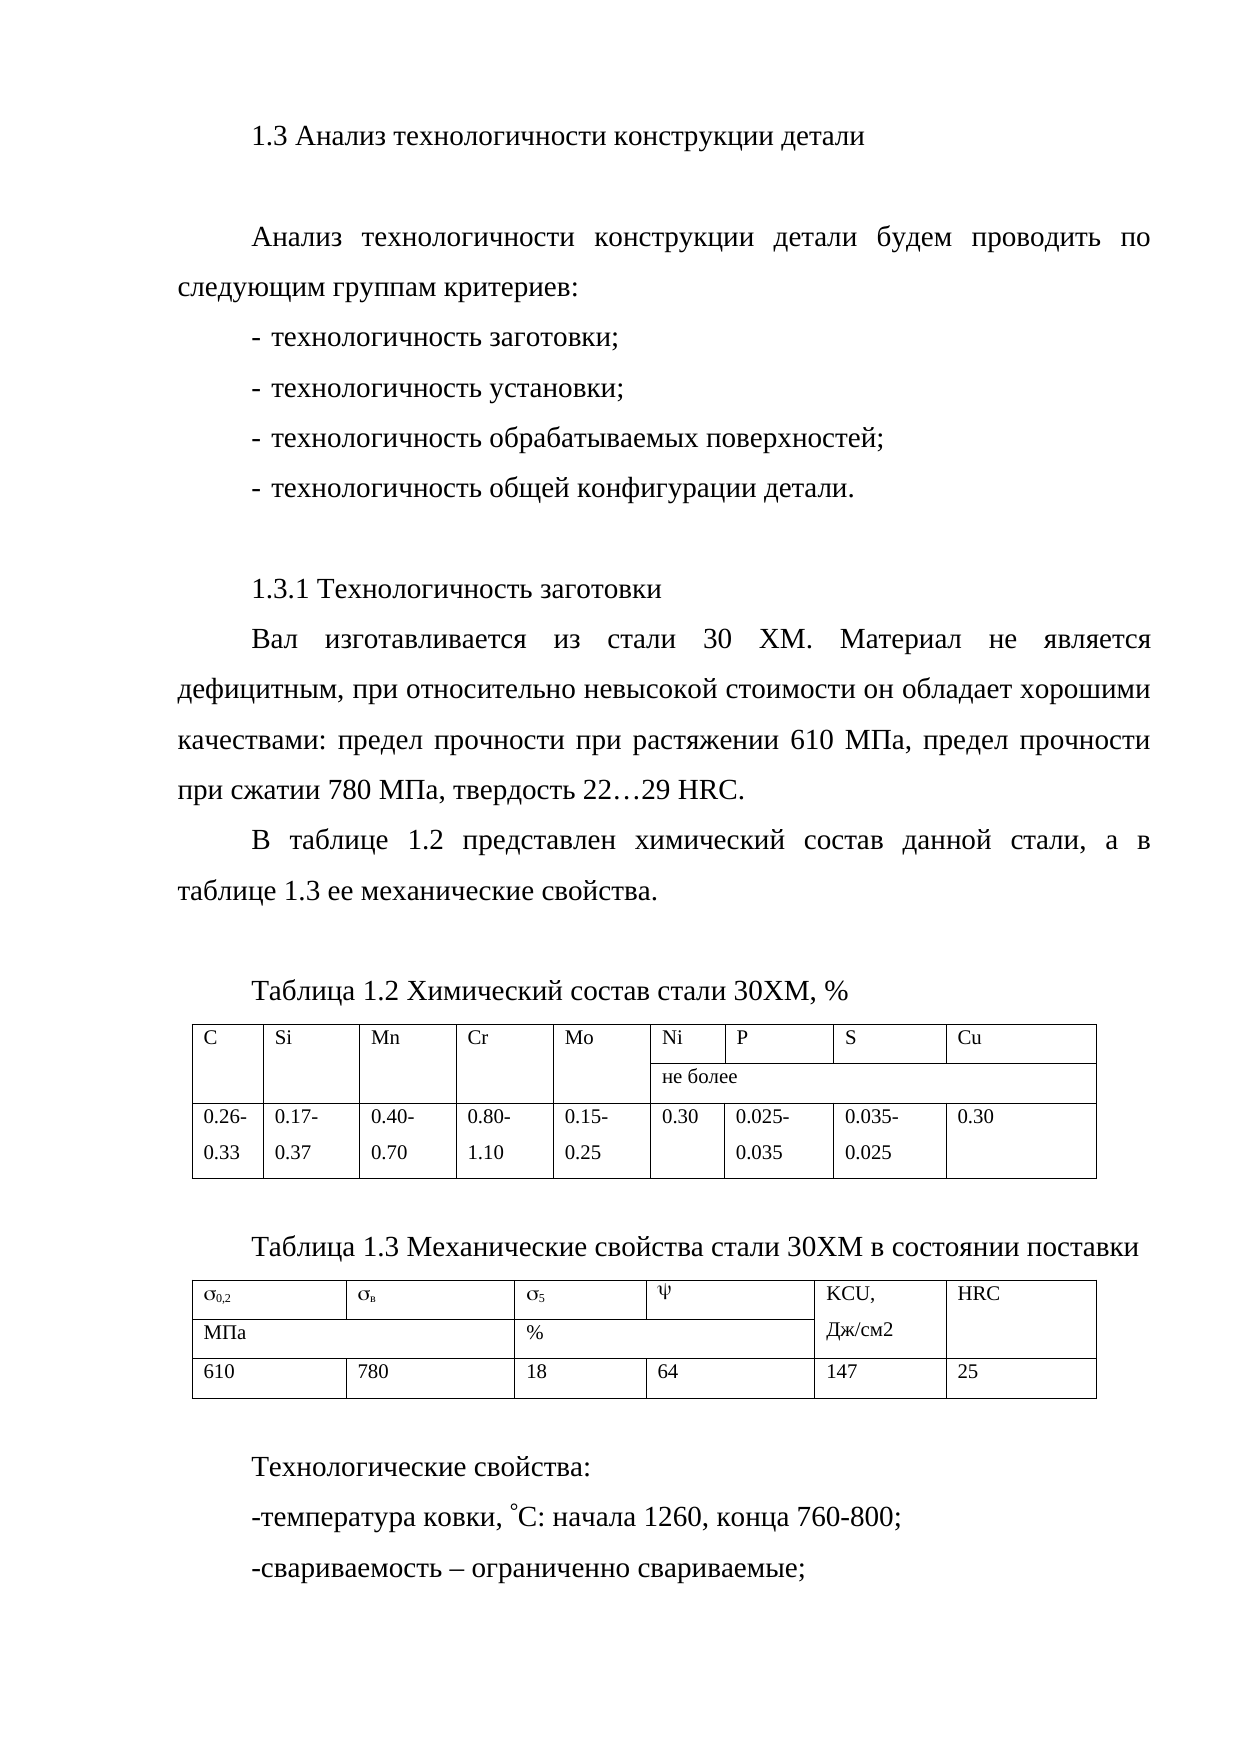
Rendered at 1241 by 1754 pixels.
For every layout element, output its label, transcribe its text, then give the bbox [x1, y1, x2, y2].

table_cell 0.30 [947, 1104, 1096, 1178]
subtitle Таблица 1.2 Химический состав стали 30ХМ, % [177, 973, 1152, 1007]
table_header Ni [651, 1025, 725, 1063]
table_cell 0.80-1.10 [457, 1104, 553, 1178]
table_cell 18 [515, 1359, 646, 1398]
table_cell % [515, 1320, 814, 1358]
table_header Cr [457, 1025, 553, 1102]
table_cell 147 [815, 1359, 946, 1398]
text Технологические свойства: [177, 1449, 1152, 1483]
table_header Cu [947, 1025, 1096, 1063]
table_cell 610 [193, 1359, 346, 1398]
table_cell 25 [947, 1359, 1096, 1398]
table_cell 0.26-0.33 [193, 1104, 263, 1178]
table_header Mn [360, 1025, 456, 1102]
table_header Si [264, 1025, 359, 1102]
table_header в [347, 1281, 514, 1319]
text Вал изготавливается из стали 30 ХМ. Материал не является дефицитным, при относительно невысокой стоимости он обладает хорошими качествами: предел прочности при растяжении 610 МПа, предел прочности при сжатии 780 МПа, твердость 22…29 HRC. [177, 621, 1152, 806]
table_cell 0.40-0.70 [360, 1104, 456, 1178]
table_header Mo [554, 1025, 650, 1102]
list технологичность общей конфигурации детали. [177, 470, 1152, 504]
table_cell 0.035-0.025 [834, 1104, 946, 1178]
table_header [647, 1281, 814, 1319]
table_cell 0.30 [651, 1104, 724, 1178]
table_header S [834, 1025, 946, 1063]
table_header 5 [515, 1281, 646, 1319]
text -свариваемость – ограниченно свариваемые; [177, 1550, 1152, 1583]
table_cell не более [651, 1064, 1096, 1102]
text Анализ технологичности конструкции детали будем проводить по следующим группам критериев: [177, 219, 1152, 303]
text В таблице 1.2 представлен химический состав данной стали, а в таблице 1.3 ее механические свойства. [177, 822, 1152, 906]
list технологичность установки; [177, 370, 1152, 403]
table_cell 0.17-0.37 [264, 1104, 359, 1178]
table_cell МПа [193, 1320, 514, 1358]
list технологичность обрабатываемых поверхностей; [177, 420, 1152, 453]
subtitle Таблица 1.3 Механические свойства стали 30ХМ в состоянии поставки [177, 1229, 1152, 1263]
table_cell 64 [647, 1359, 814, 1398]
table_header 0,2 [193, 1281, 346, 1319]
table_cell 0.15-0.25 [554, 1104, 650, 1178]
list технологичность заготовки; [177, 319, 1152, 353]
table_header P [726, 1025, 833, 1063]
table_header KCU, Дж/см2 [815, 1281, 946, 1358]
text 1.3.1 Технологичность заготовки [177, 571, 1152, 604]
table_header HRC [947, 1281, 1096, 1358]
text 1.3 Анализ технологичности конструкции детали [177, 118, 1152, 152]
table_cell 0.025-0.035 [725, 1104, 833, 1178]
text -температура ковки, С: начала 1260, конца 760-800; [177, 1499, 1152, 1533]
table_header С [193, 1025, 263, 1102]
table_cell 780 [347, 1359, 514, 1398]
